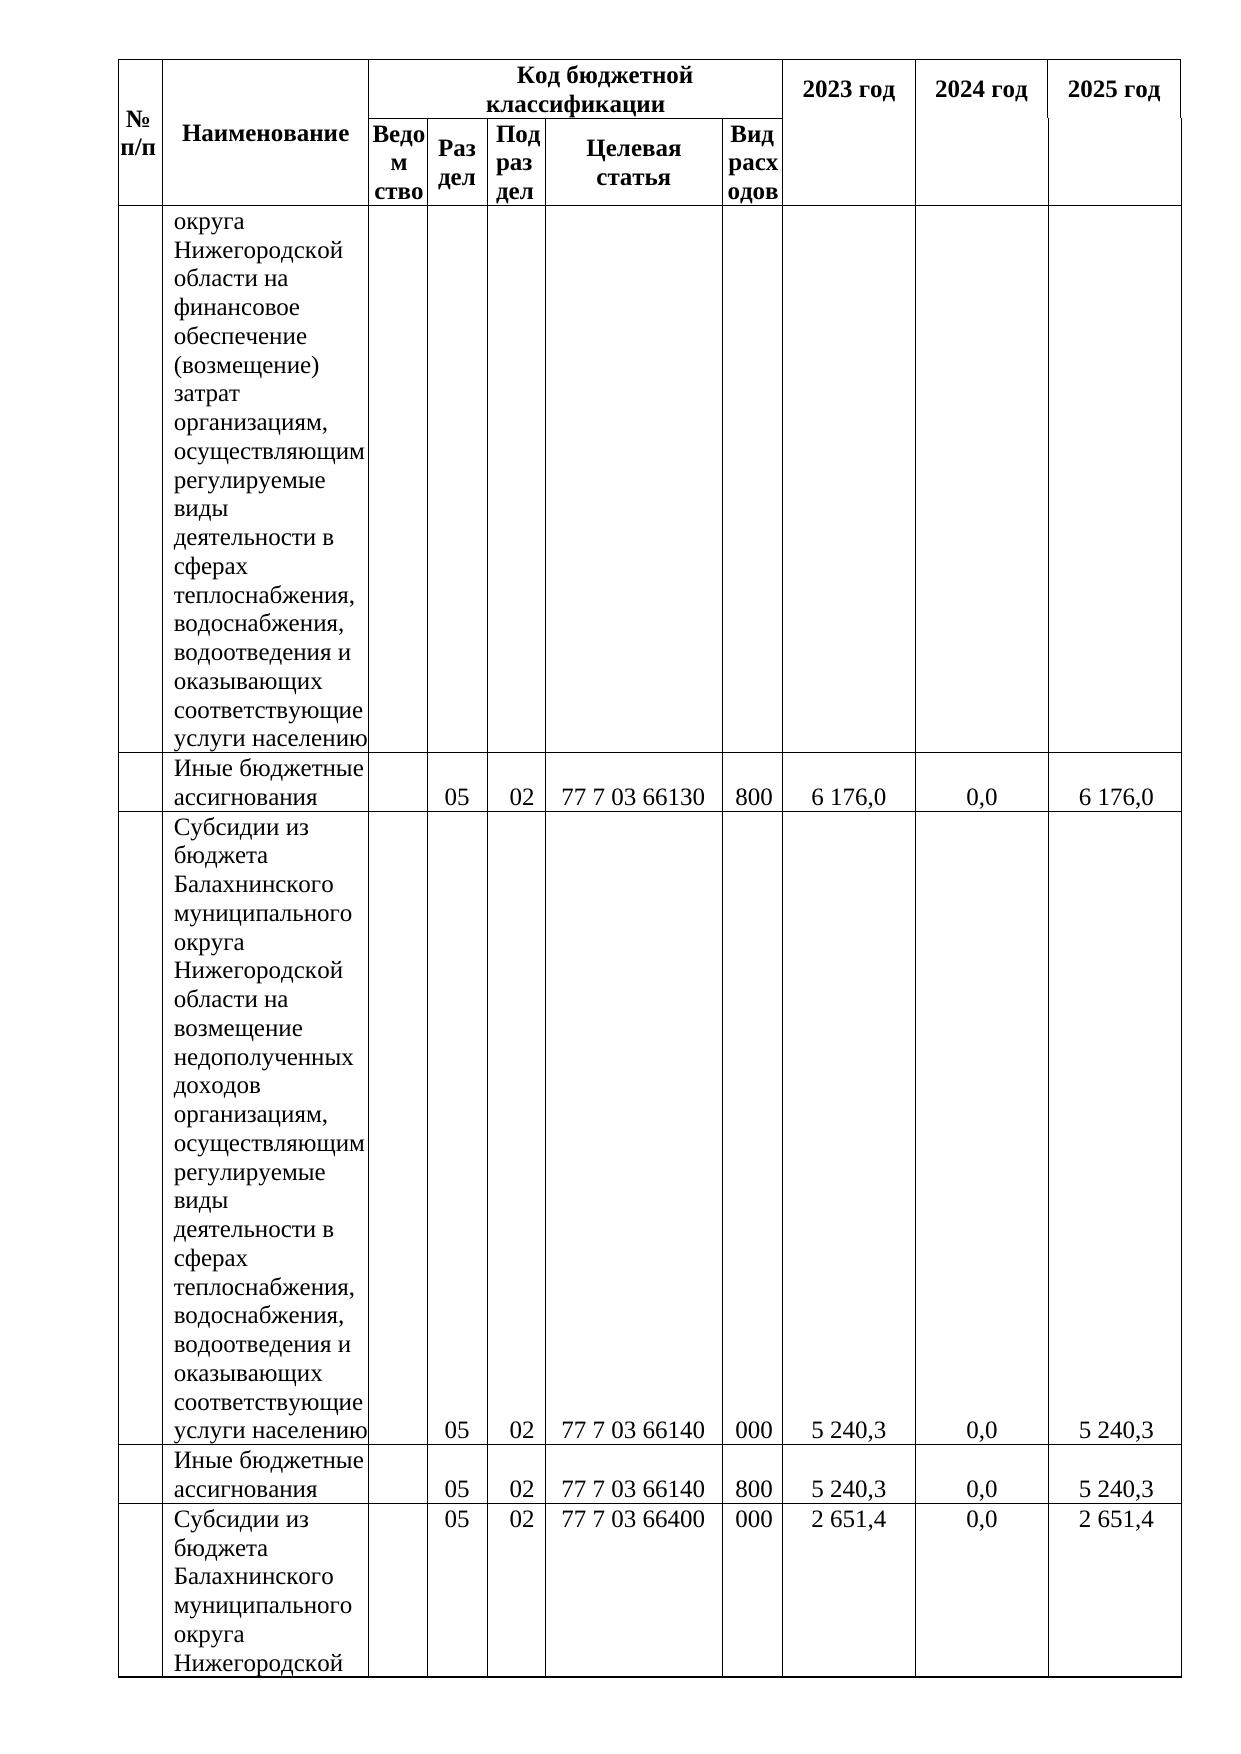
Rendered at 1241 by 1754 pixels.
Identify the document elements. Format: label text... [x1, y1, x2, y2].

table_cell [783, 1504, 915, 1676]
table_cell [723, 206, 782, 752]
table_header 2025 год [1048, 60, 1180, 118]
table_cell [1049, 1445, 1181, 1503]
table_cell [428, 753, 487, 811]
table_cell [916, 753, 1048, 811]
table_cell Под раз дел [488, 119, 545, 205]
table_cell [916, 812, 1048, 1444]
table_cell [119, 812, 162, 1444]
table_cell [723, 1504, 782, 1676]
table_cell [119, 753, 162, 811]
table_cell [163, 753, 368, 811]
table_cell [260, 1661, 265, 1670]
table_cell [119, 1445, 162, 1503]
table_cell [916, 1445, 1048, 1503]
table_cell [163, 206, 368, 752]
table_cell Раз дел [428, 119, 487, 205]
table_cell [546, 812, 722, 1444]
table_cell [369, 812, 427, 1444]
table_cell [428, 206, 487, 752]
table_cell [783, 118, 915, 205]
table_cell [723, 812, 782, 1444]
table_header № п/п [119, 60, 162, 205]
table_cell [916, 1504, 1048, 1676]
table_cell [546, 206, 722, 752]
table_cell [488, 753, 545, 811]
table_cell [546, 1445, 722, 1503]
table_header Код бюджетной классификации [369, 60, 782, 118]
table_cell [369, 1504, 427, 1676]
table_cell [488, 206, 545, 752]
table_cell Целевая статья [546, 119, 722, 205]
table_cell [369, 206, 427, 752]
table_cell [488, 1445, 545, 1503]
table_cell [1049, 118, 1181, 205]
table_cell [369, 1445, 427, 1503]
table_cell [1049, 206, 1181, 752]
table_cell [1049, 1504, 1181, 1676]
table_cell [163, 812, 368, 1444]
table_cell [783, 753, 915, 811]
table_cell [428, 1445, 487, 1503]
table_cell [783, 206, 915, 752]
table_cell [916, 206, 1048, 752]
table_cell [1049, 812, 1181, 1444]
table_cell Ведом ство [369, 119, 427, 205]
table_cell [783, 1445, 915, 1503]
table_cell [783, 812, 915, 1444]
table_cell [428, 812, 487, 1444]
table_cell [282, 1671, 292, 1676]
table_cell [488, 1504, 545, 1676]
table_cell Вид расходов [723, 119, 782, 205]
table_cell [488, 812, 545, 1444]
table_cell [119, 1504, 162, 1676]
table_header Наименование [163, 60, 368, 205]
table_cell [916, 118, 1048, 205]
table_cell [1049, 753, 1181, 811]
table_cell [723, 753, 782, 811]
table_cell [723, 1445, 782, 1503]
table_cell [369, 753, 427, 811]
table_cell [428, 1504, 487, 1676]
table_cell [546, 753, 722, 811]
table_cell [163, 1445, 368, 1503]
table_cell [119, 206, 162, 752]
table_header 2024 год [916, 60, 1047, 118]
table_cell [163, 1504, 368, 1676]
table_header 2023 год [783, 60, 915, 118]
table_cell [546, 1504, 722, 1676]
